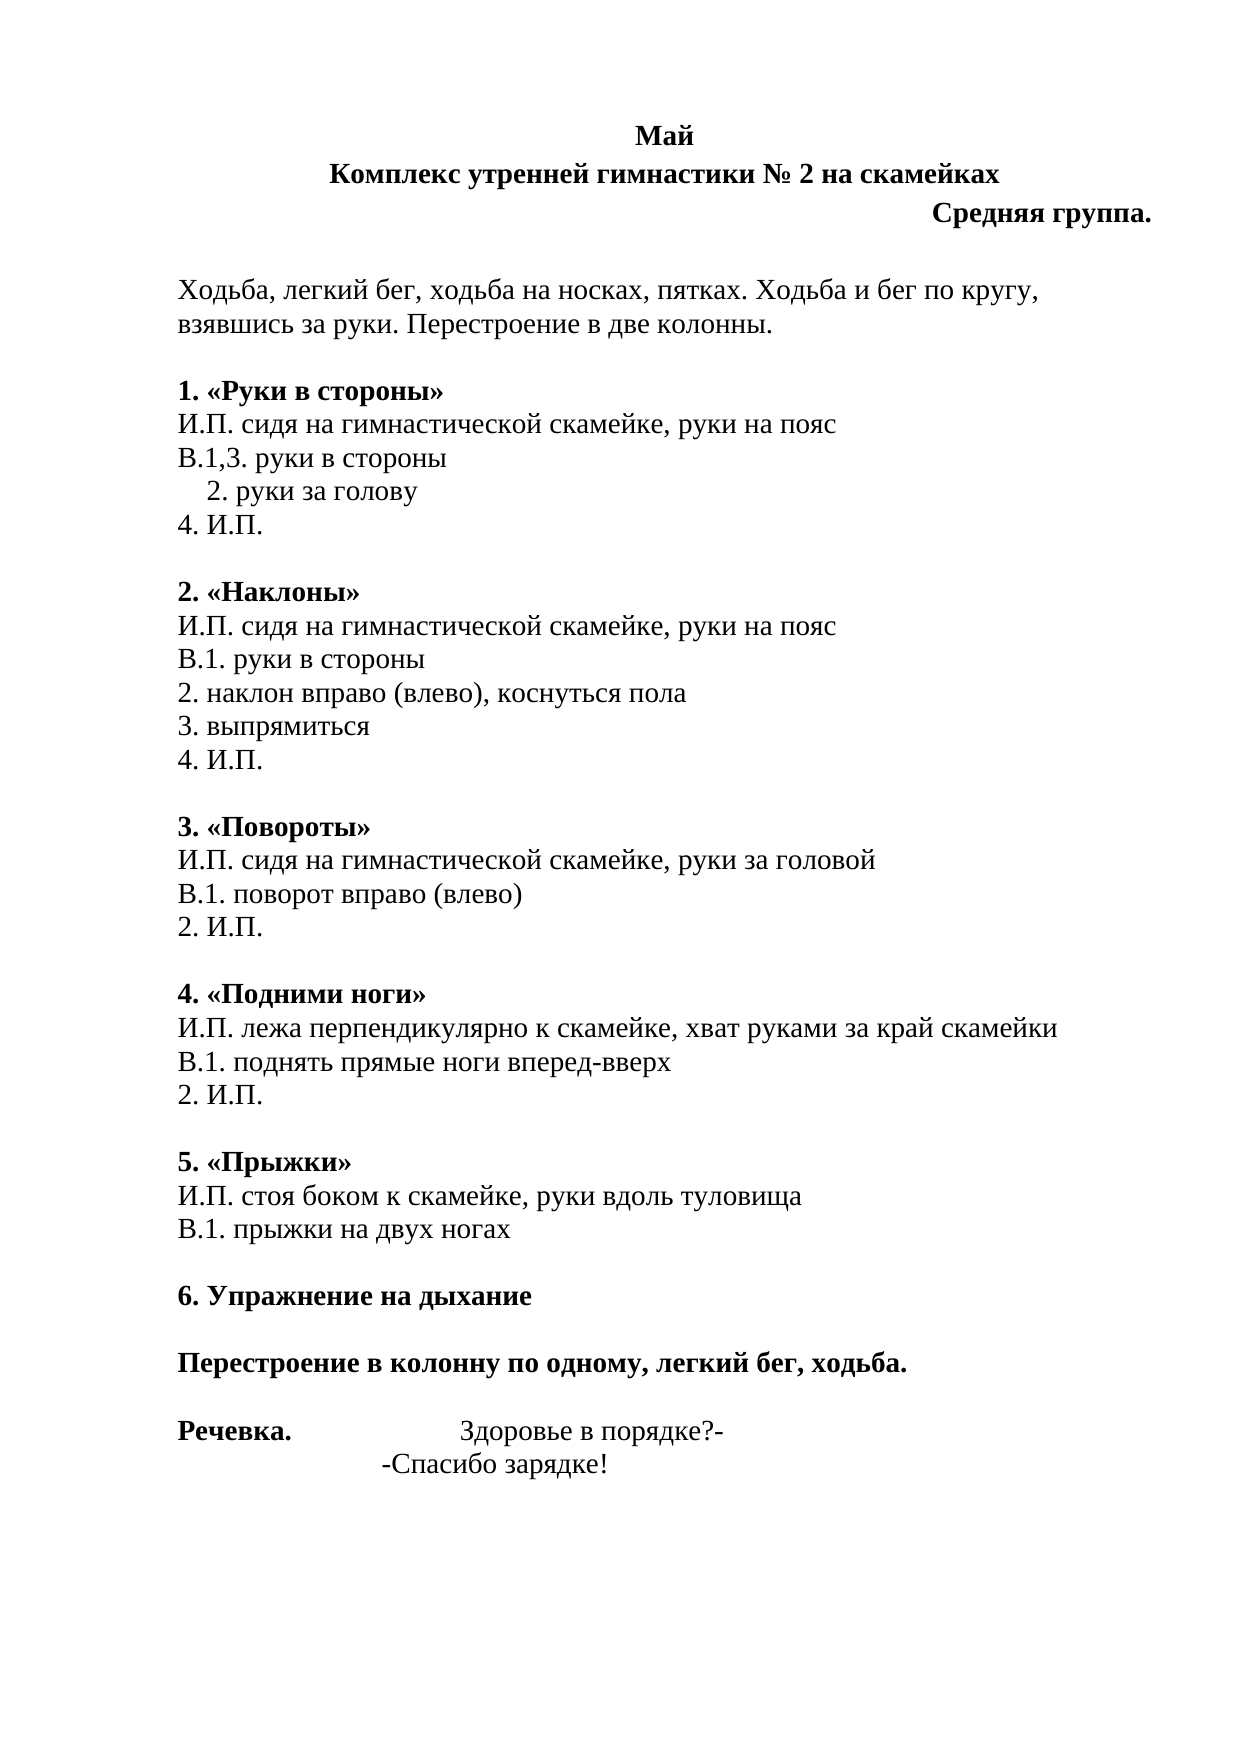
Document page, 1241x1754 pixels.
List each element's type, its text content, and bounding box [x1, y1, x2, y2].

text 4. И.П. [177, 742, 1152, 775]
text Речевка. Здоровье в порядке?- [177, 1413, 1152, 1446]
text 1. «Руки в стороны» [177, 373, 1152, 406]
text В.1,3. руки в стороны [177, 440, 1152, 473]
text 5. «Прыжки» [177, 1144, 1152, 1178]
text 3. «Повороты» [177, 809, 1152, 842]
text В.1. руки в стороны [177, 641, 1152, 675]
text И.П. лежа перпендикулярно к скамейке, хват руками за край скамейки [177, 1010, 1152, 1044]
text В.1. поднять прямые ноги вперед-вверх [177, 1044, 1152, 1077]
text Комплекс утренней гимнастики № 2 на скамейках [177, 157, 1152, 190]
text 6. Упражнение на дыхание [177, 1278, 1152, 1312]
text Май [177, 118, 1152, 152]
text 2. И.П. [177, 909, 1152, 943]
text 2. наклон вправо (влево), коснуться пола [177, 675, 1152, 708]
text 2. руки за голову [177, 473, 1152, 507]
text 2. «Наклоны» [177, 574, 1152, 608]
text И.П. сидя на гимнастической скамейке, руки за головой [177, 842, 1152, 876]
text Средняя группа. [177, 195, 1152, 229]
text 4. «Подними ноги» [177, 977, 1152, 1010]
text -Спасибо зарядке! [177, 1446, 1152, 1480]
text 4. И.П. [177, 507, 1152, 541]
text В.1. прыжки на двух ногах [177, 1211, 1152, 1245]
text Перестроение в колонну по одному, легкий бег, ходьба. [177, 1346, 1152, 1379]
text В.1. поворот вправо (влево) [177, 876, 1152, 909]
text И.П. сидя на гимнастической скамейке, руки на пояс [177, 406, 1152, 440]
text И.П. стоя боком к скамейке, руки вдоль туловища [177, 1178, 1152, 1211]
text И.П. сидя на гимнастической скамейке, руки на пояс [177, 608, 1152, 641]
text Ходьба, легкий бег, ходьба на носках, пятках. Ходьба и бег по кругу, взявшись за руки. Перестроение в две колонны. [177, 272, 1152, 339]
text 3. выпрямиться [177, 708, 1152, 742]
text 2. И.П. [177, 1077, 1152, 1111]
